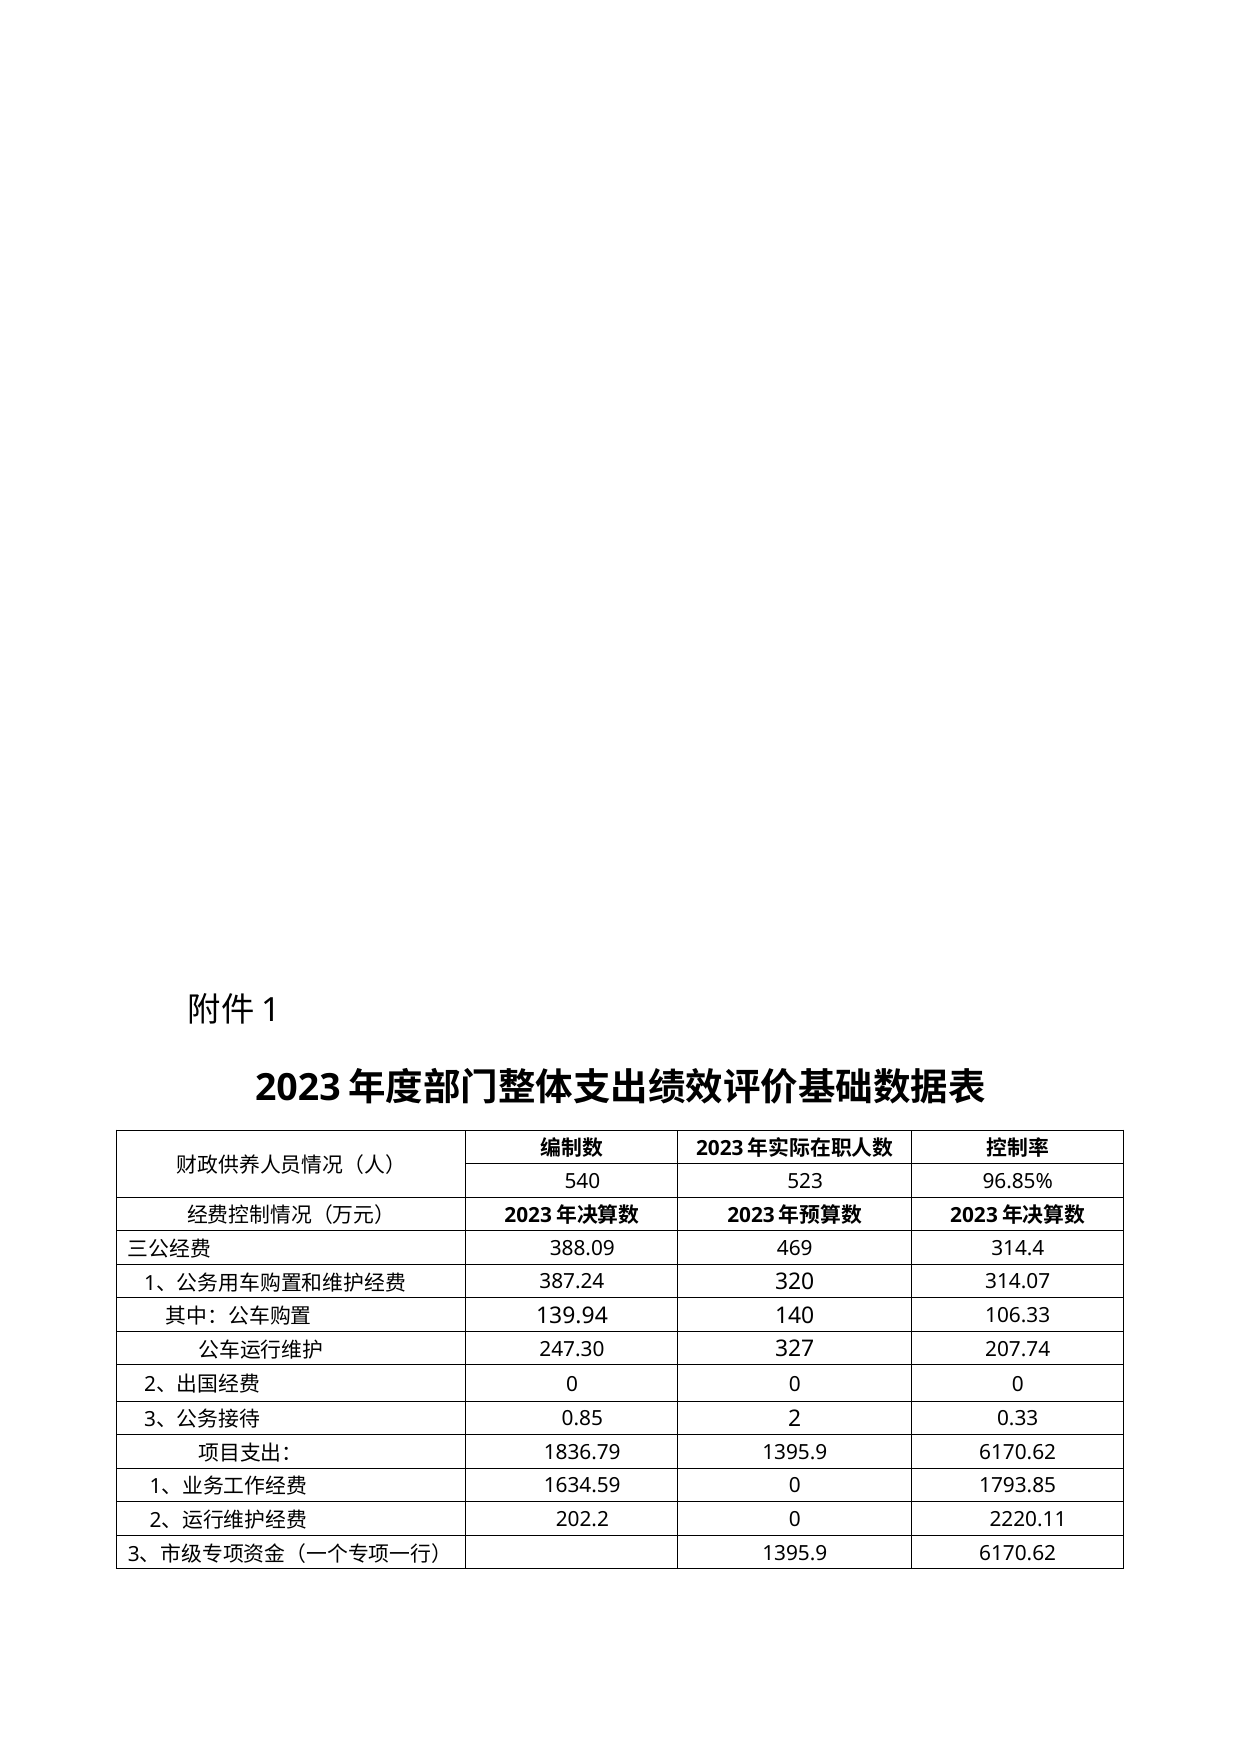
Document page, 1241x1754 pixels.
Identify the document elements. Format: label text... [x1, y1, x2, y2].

table_cell 320 [678, 1265, 911, 1297]
table_cell 1793.85 [912, 1469, 1123, 1501]
table_cell 469 [678, 1231, 911, 1264]
table_cell 523 [678, 1164, 911, 1197]
table_cell 2023年决算数 [912, 1198, 1123, 1230]
table_cell 314.4 [912, 1231, 1123, 1264]
table_cell 0.33 [912, 1402, 1123, 1434]
table_cell 388.09 [466, 1231, 677, 1264]
table_cell 2、出国经费 [117, 1365, 465, 1401]
table_header 2023年实际在职人数 [678, 1131, 911, 1163]
table_cell 1395.9 [678, 1435, 911, 1468]
table_cell 1、公务用车购置和维护经费 [117, 1265, 465, 1297]
table_cell 0 [466, 1365, 677, 1401]
table_cell 247.30 [466, 1332, 677, 1364]
text 2023年度部门整体支出绩效评价基础数据表 [187, 1052, 1053, 1117]
table_cell 540 [466, 1164, 677, 1197]
table_cell 经费控制情况（万元） [117, 1198, 465, 1230]
table_cell 3、市级专项资金（一个专项一行） [117, 1536, 465, 1568]
table_cell 0 [678, 1469, 911, 1501]
table_cell 6170.62 [912, 1435, 1123, 1468]
table_cell 140 [678, 1298, 911, 1331]
table_cell 1395.9 [678, 1536, 911, 1568]
table_cell 1836.79 [466, 1435, 677, 1468]
table_cell 公车运行维护 [117, 1332, 465, 1364]
table_cell 202.2 [466, 1502, 677, 1535]
table_cell 314.07 [912, 1265, 1123, 1297]
table_cell 其中：公车购置 [117, 1298, 465, 1331]
table_cell 6170.62 [912, 1536, 1123, 1568]
table_cell 三公经费 [117, 1231, 465, 1264]
table_cell 207.74 [912, 1332, 1123, 1364]
table_header 财政供养人员情况（人） [117, 1131, 465, 1197]
table_cell 1634.59 [466, 1469, 677, 1501]
table_header 编制数 [466, 1131, 677, 1163]
table_header 控制率 [912, 1131, 1123, 1163]
table_cell 327 [678, 1332, 911, 1364]
table_cell 0 [912, 1365, 1123, 1401]
table_cell 139.94 [466, 1298, 677, 1331]
table_cell 0.85 [466, 1402, 677, 1434]
table_cell 2220.11 [912, 1502, 1123, 1535]
table_cell [466, 1536, 677, 1568]
table_cell 2023年预算数 [678, 1198, 911, 1230]
table_cell 0 [678, 1365, 911, 1401]
table_cell 0 [678, 1502, 911, 1535]
table_cell 96.85% [912, 1164, 1123, 1197]
table_cell 项目支出： [117, 1435, 465, 1468]
table_cell 1、业务工作经费 [117, 1469, 465, 1501]
table_cell 3、公务接待 [117, 1402, 465, 1434]
text 附件1 [187, 974, 1053, 1039]
table_cell 387.24 [466, 1265, 677, 1297]
table_cell 2 [678, 1402, 911, 1434]
table_cell 2023年决算数 [466, 1198, 677, 1230]
table_cell 106.33 [912, 1298, 1123, 1331]
table_cell 2、运行维护经费 [117, 1502, 465, 1535]
